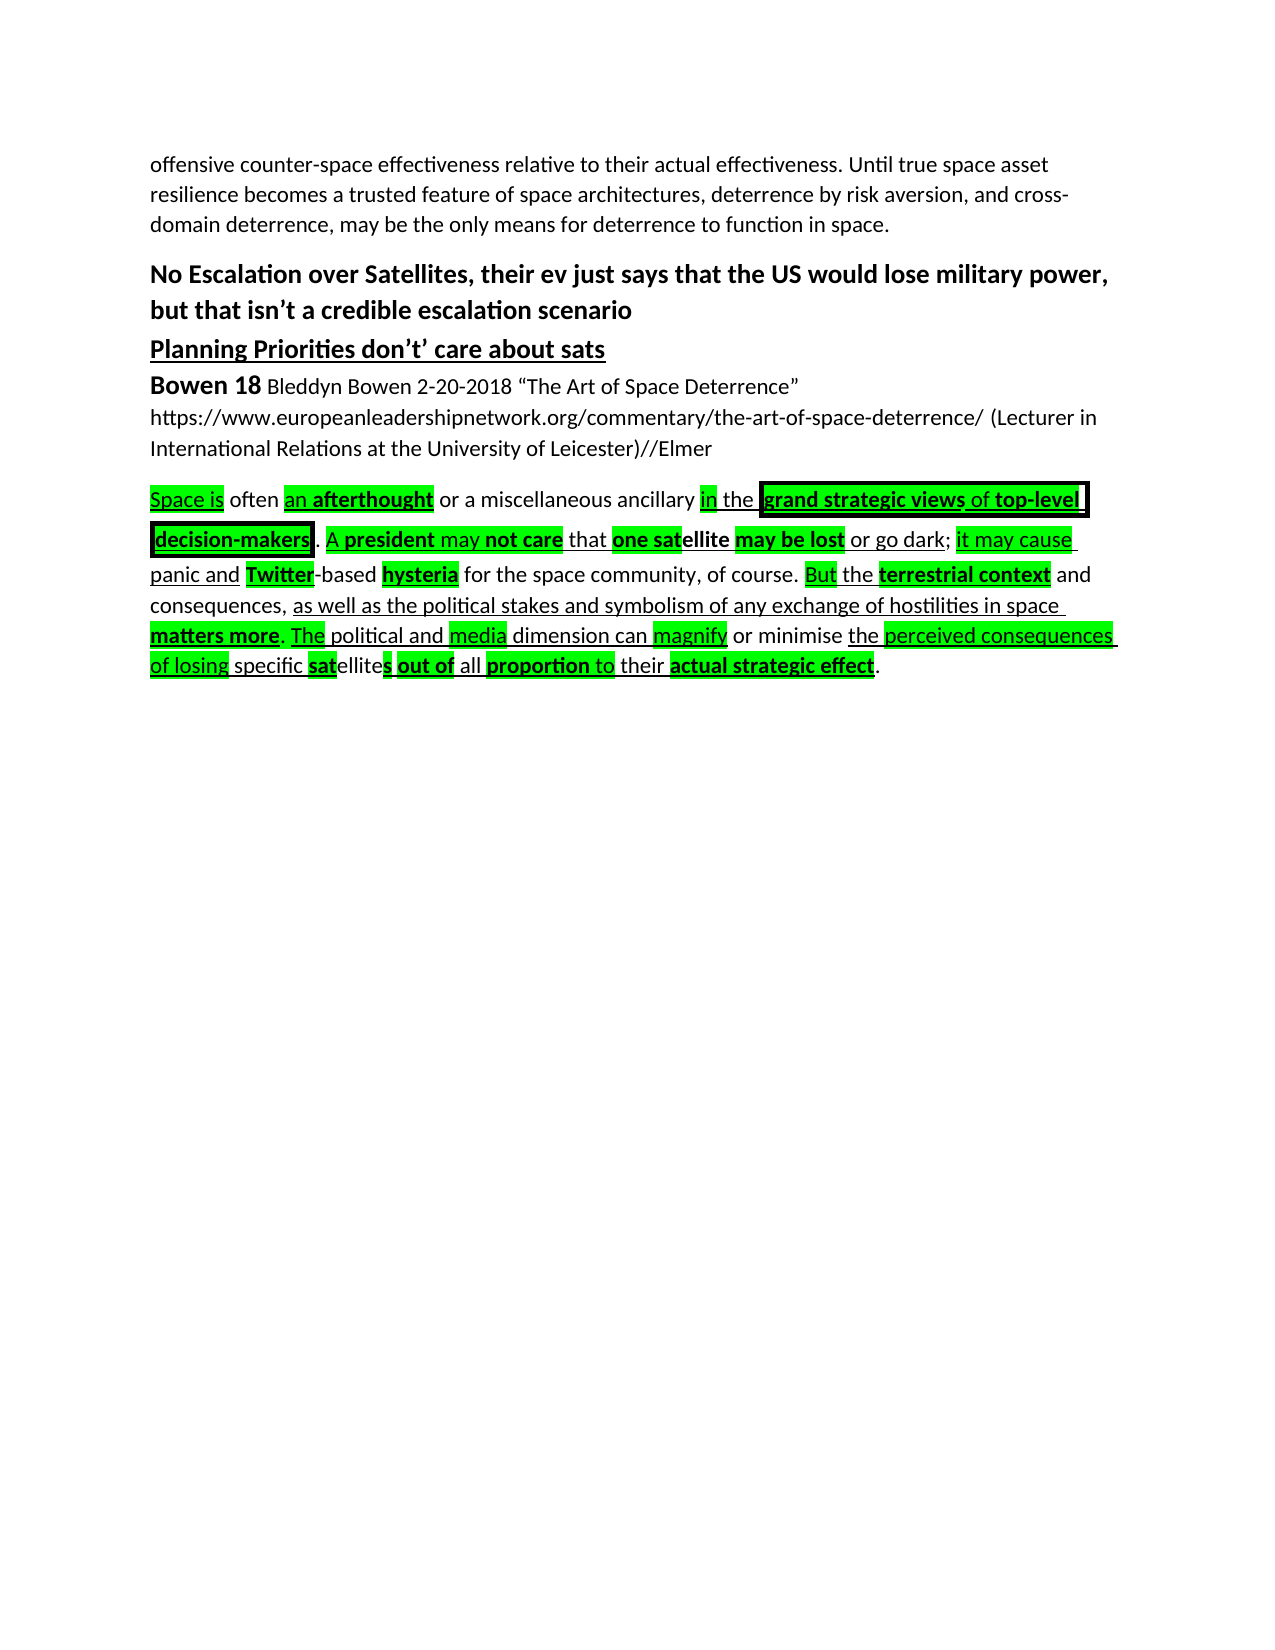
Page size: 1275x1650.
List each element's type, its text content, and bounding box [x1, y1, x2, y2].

text Space is often an afterthought or a miscellaneous ancillary in the grand strategic views of top-level decision-makers. A president may not care that one satellite may be lost or go dark; it may cause panic and Twitter-based hysteria for the space community, of course. But the terrestrial context and consequences, as well as the political stakes and symbolism of any exchange of hostilities in space matters more. The political and media dimension can magnify or minimise the perceived consequences of losing specific satellites out of all proportion to their actual strategic effect. [150, 481, 1125, 679]
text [150, 150, 1125, 238]
subtitle Planning Priorities don’t’ care about sats [150, 333, 1125, 366]
subtitle No Escalation over Satellites, their ev just says that the US would lose military power, but that isn’t a credible escalation scenario [150, 257, 1125, 326]
text Bowen 18 Bleddyn Bowen 2-20-2018 “The Art of Space Deterrence” https://www.europeanleadershipnetwork.org/commentary/the-art-of-space-deterrence/ (Lecturer in International Relations at the University of Leicester)//Elmer [150, 368, 1125, 462]
